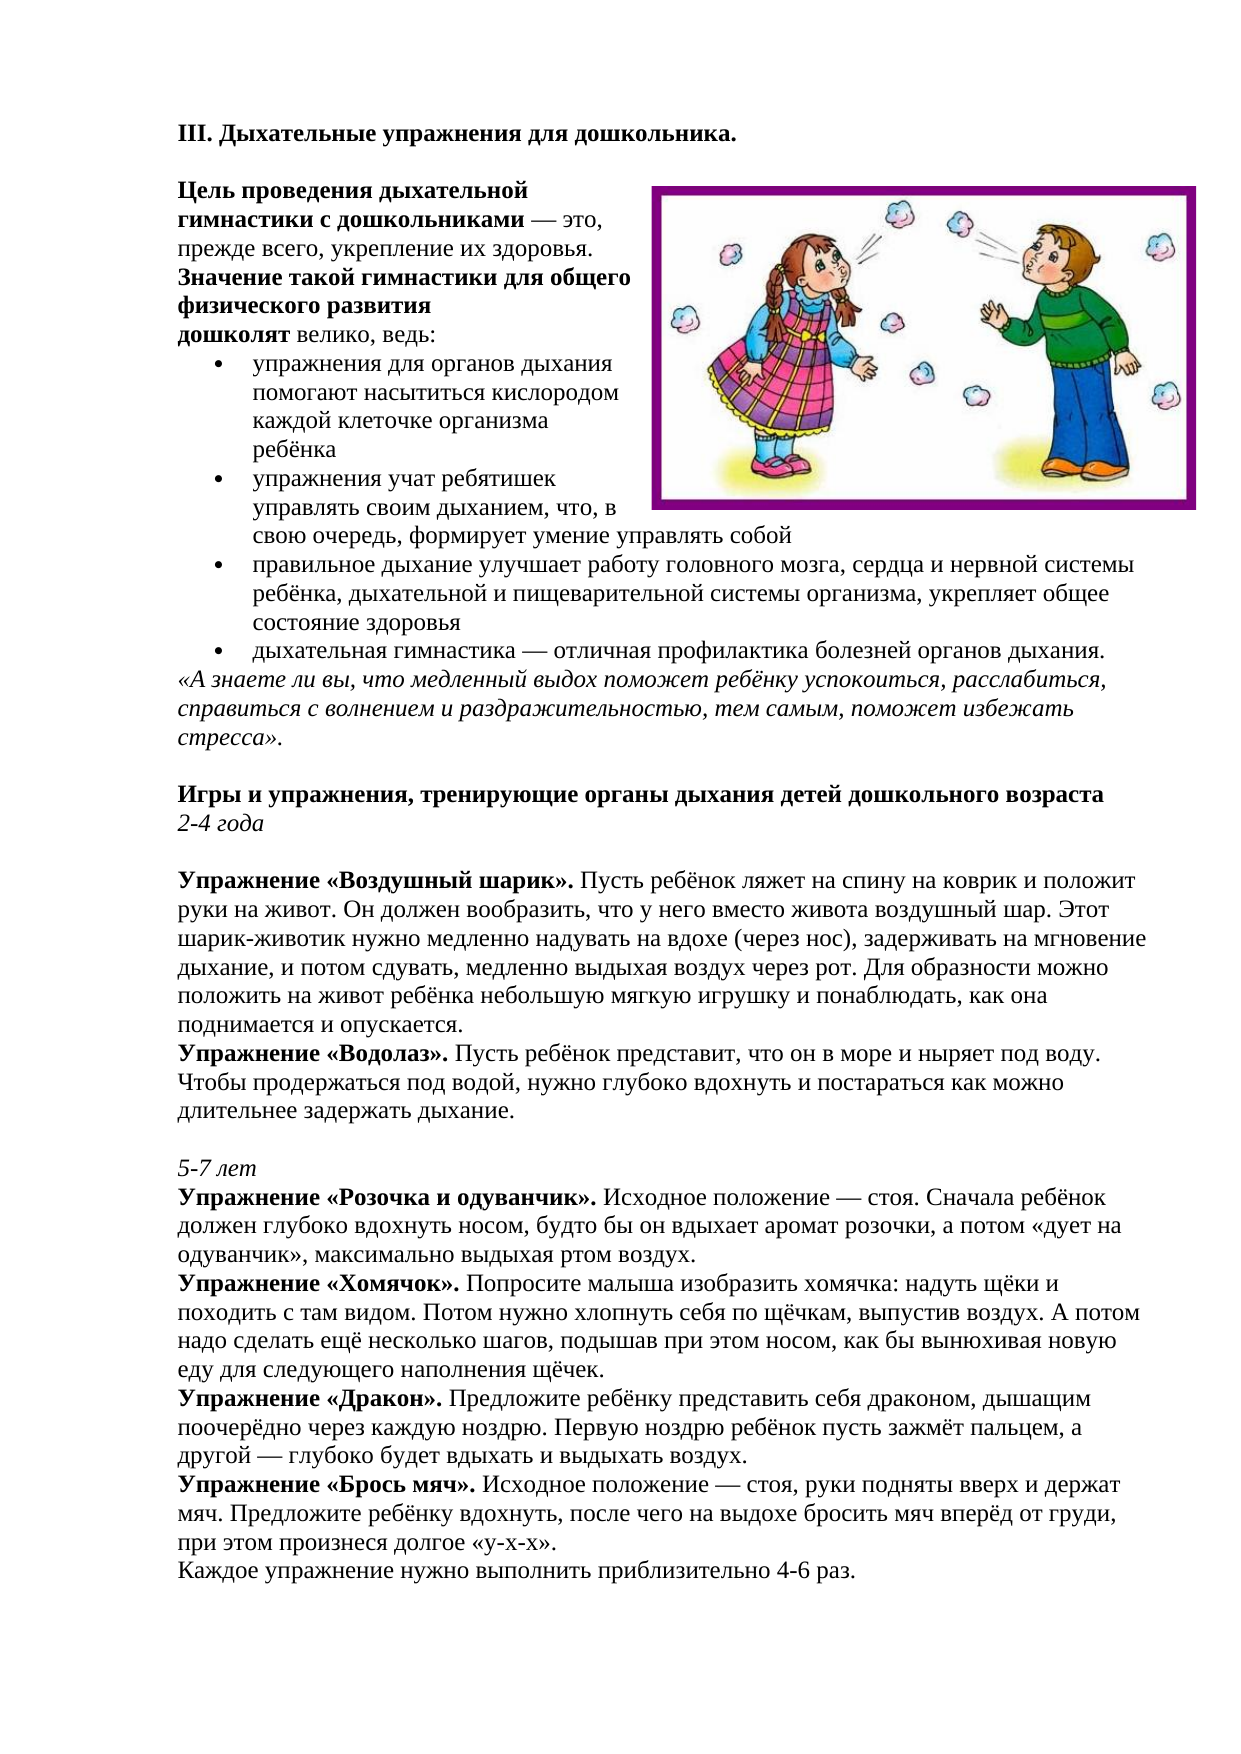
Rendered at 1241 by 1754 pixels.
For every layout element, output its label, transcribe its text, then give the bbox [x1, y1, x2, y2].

list упражнения для органов дыхания помогают насытиться кислородом каждой клеточке организма ребёнка [215, 348, 651, 463]
text III. Дыхательные упражнения для дошкольника. [177, 118, 1152, 147]
text Цель проведения дыхательной гимнастики с дошкольниками — это, прежде всего, укрепление их здоровья. [177, 176, 1152, 262]
text Упражнение «Брось мяч». Исходное положение — стоя, руки подняты вверх и держат мяч. Предложите ребёнку вдохнуть, после чего на выдохе бросить мяч вперёд от груди, при этом произнеся долгое «у-х-х». [177, 1469, 1152, 1556]
text «А знаете ли вы, что медленный выдох поможет ребёнку успокоиться, расслабиться, справиться с волнением и раздражительностью, тем самым, поможет избежать стресса». [177, 664, 1152, 751]
list упражнения учат ребятишек управлять своим дыханием, что, в свою очередь, формирует умение управлять собой [215, 463, 1152, 549]
text Игры и упражнения, тренирующие органы дыхания детей дошкольного возраста [177, 779, 1152, 808]
text Упражнение «Воздушный шарик». Пусть ребёнок ляжет на спину на коврик и положит руки на живот. Он должен вообразить, что у него вместо живота воздушный шар. Этот шарик-животик нужно медленно надувать на вдохе (через нос), задерживать на мгновение дыхание, и потом сдувать, медленно выдыхая воздух через рот. Для образности можно положить на живот ребёнка небольшую мягкую игрушку и понаблюдать, как она поднимается и опускается. [177, 866, 1152, 1038]
text Упражнение «Дракон». Предложите ребёнку представить себя драконом, дышащим поочерёдно через каждую ноздрю. Первую ноздрю ребёнок пусть зажмёт пальцем, а другой — глубоко будет вдыхать и выдыхать воздух. [177, 1383, 1152, 1469]
picture [651, 186, 1197, 510]
list дыхательная гимнастика — отличная профилактика болезней органов дыхания. [215, 636, 1152, 664]
text Упражнение «Розочка и одуванчик». Исходное положение — стоя. Сначала ребёнок должен глубоко вдохнуть носом, будто бы он вдыхает аромат розочки, а потом «дует на одуванчик», максимально выдыхая ртом воздух. [177, 1182, 1152, 1268]
text Каждое упражнение нужно выполнить приблизительно 4-6 раз. [177, 1556, 1152, 1584]
list правильное дыхание улучшает работу головного мозга, сердца и нервной системы ребёнка, дыхательной и пищеварительной системы организма, укрепляет общее состояние здоровья [215, 549, 1152, 636]
text 5-7 лет [177, 1153, 1152, 1182]
text 2-4 года [177, 808, 1152, 837]
text Значение такой гимнастики для общего физического развития дошколят велико, ведь: [177, 262, 651, 348]
text Упражнение «Водолаз». Пусть ребёнок представит, что он в море и ныряет под воду. Чтобы продержаться под водой, нужно глубоко вдохнуть и постараться как можно длительнее задержать дыхание. [177, 1038, 1152, 1124]
text Упражнение «Хомячок». Попросите малыша изобразить хомячка: надуть щёки и походить с там видом. Потом нужно хлопнуть себя по щёчкам, выпустив воздух. А потом надо сделать ещё несколько шагов, подышав при этом носом, как бы вынюхивая новую еду для следующего наполнения щёчек. [177, 1268, 1152, 1383]
